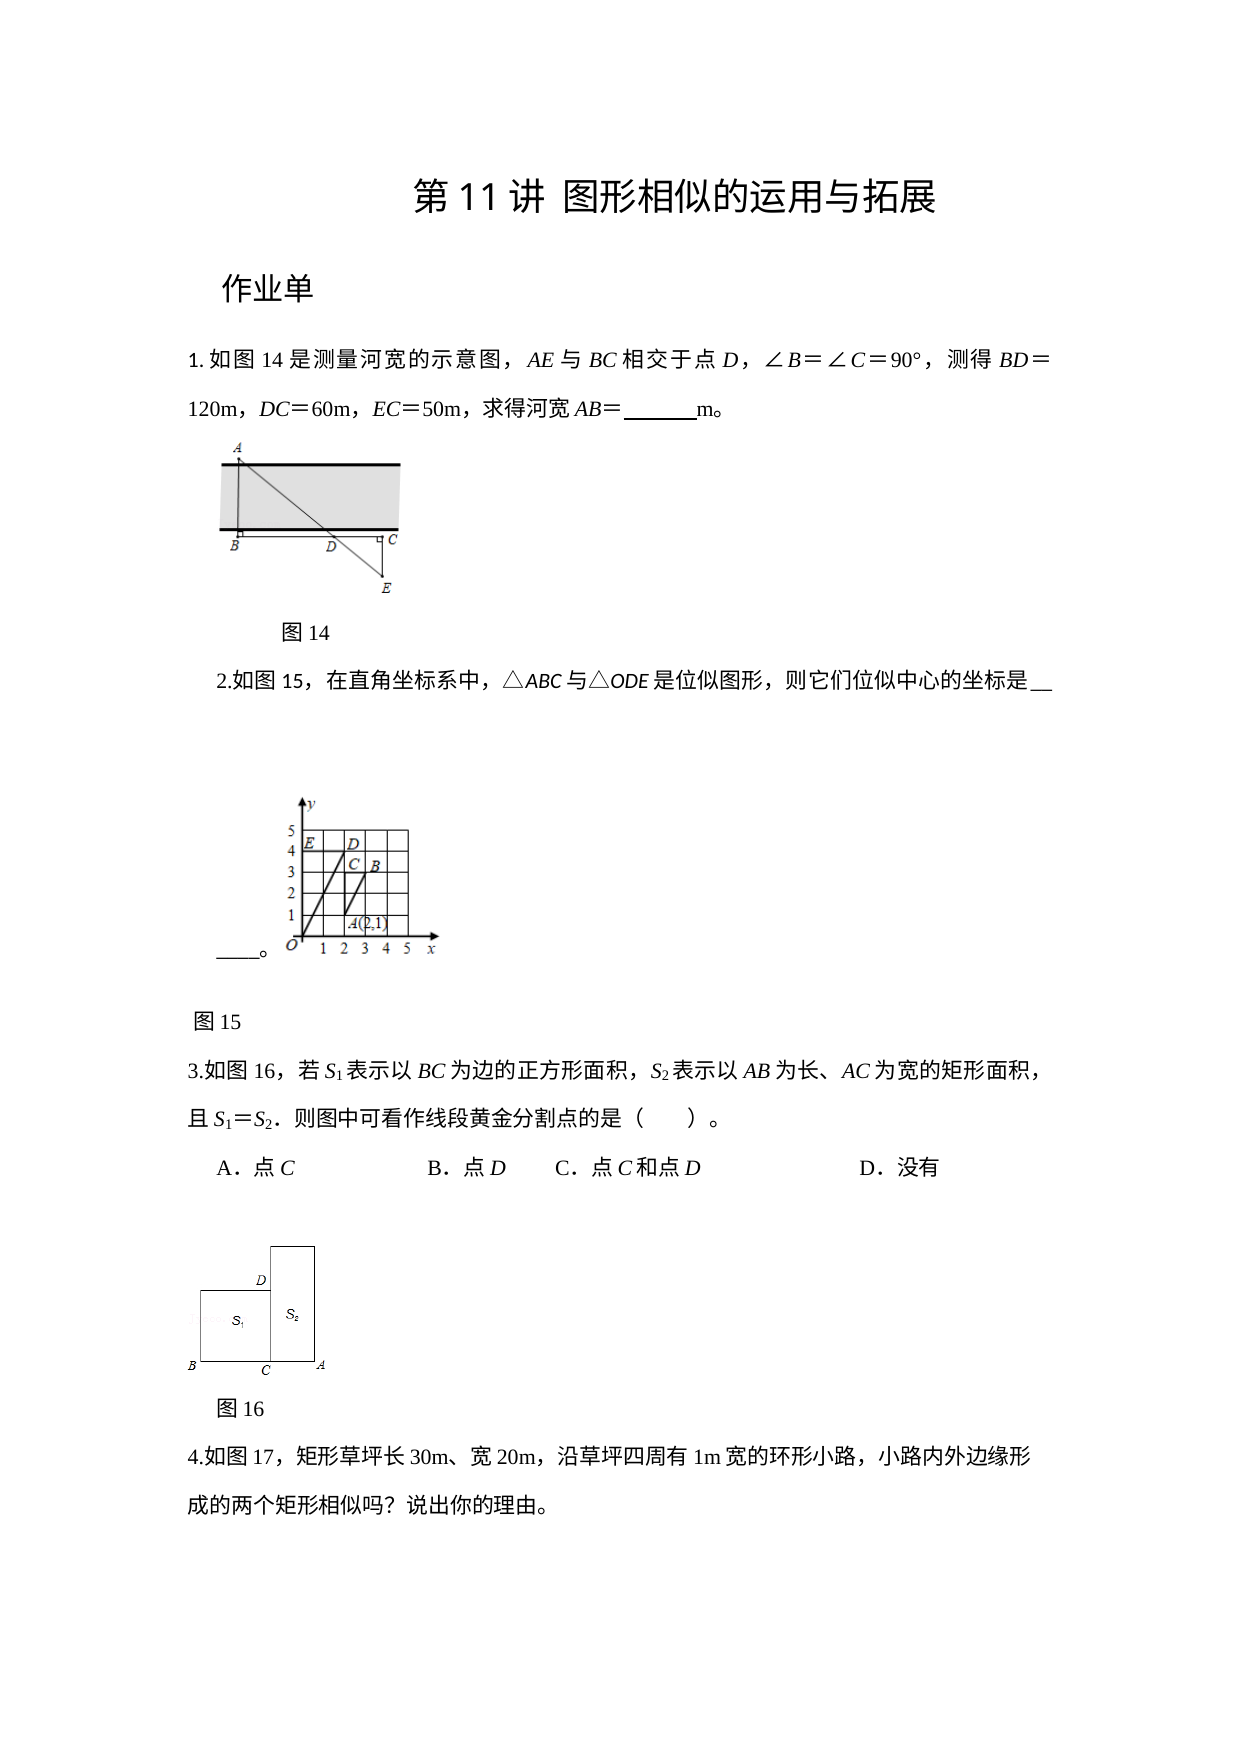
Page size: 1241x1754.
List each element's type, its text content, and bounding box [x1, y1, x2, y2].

text 第11讲 图形相似的运用与拓展 [187, 162, 1053, 227]
text 图15 [187, 1004, 1053, 1036]
text 2.如图15，在直角坐标系中，△ABC与△ODE是位似图形，则它们位似中心的坐标是______。 [216, 663, 1053, 988]
text 图14 [216, 615, 1053, 647]
picture [187, 1246, 327, 1377]
list 点C B．点D C．点C和点D D．没有 [187, 1149, 1053, 1377]
picture [281, 793, 443, 957]
text 图16 [216, 1390, 1053, 1423]
text 4.如图17，矩形草坪长30m、宽20m，沿草坪四周有1m宽的环形小路，小路内外边缘形成的两个矩形相似吗？说出你的理由。 [187, 1438, 1053, 1520]
text 作业单 [187, 254, 1053, 319]
picture [216, 438, 404, 596]
text 3.如图16，若S1表示以BC为边的正方形面积，S2表示以AB为长、AC为宽的矩形面积，且S1＝S2．则图中可看作线段黄金分割点的是（ ）。 [187, 1052, 1053, 1133]
list 如图14是测量河宽的示意图，AE与BC相交于点D，∠B＝∠C＝90°，测得BD＝120m，DC＝60m，EC＝50m，求得河宽AB＝ m。 [187, 342, 1053, 423]
